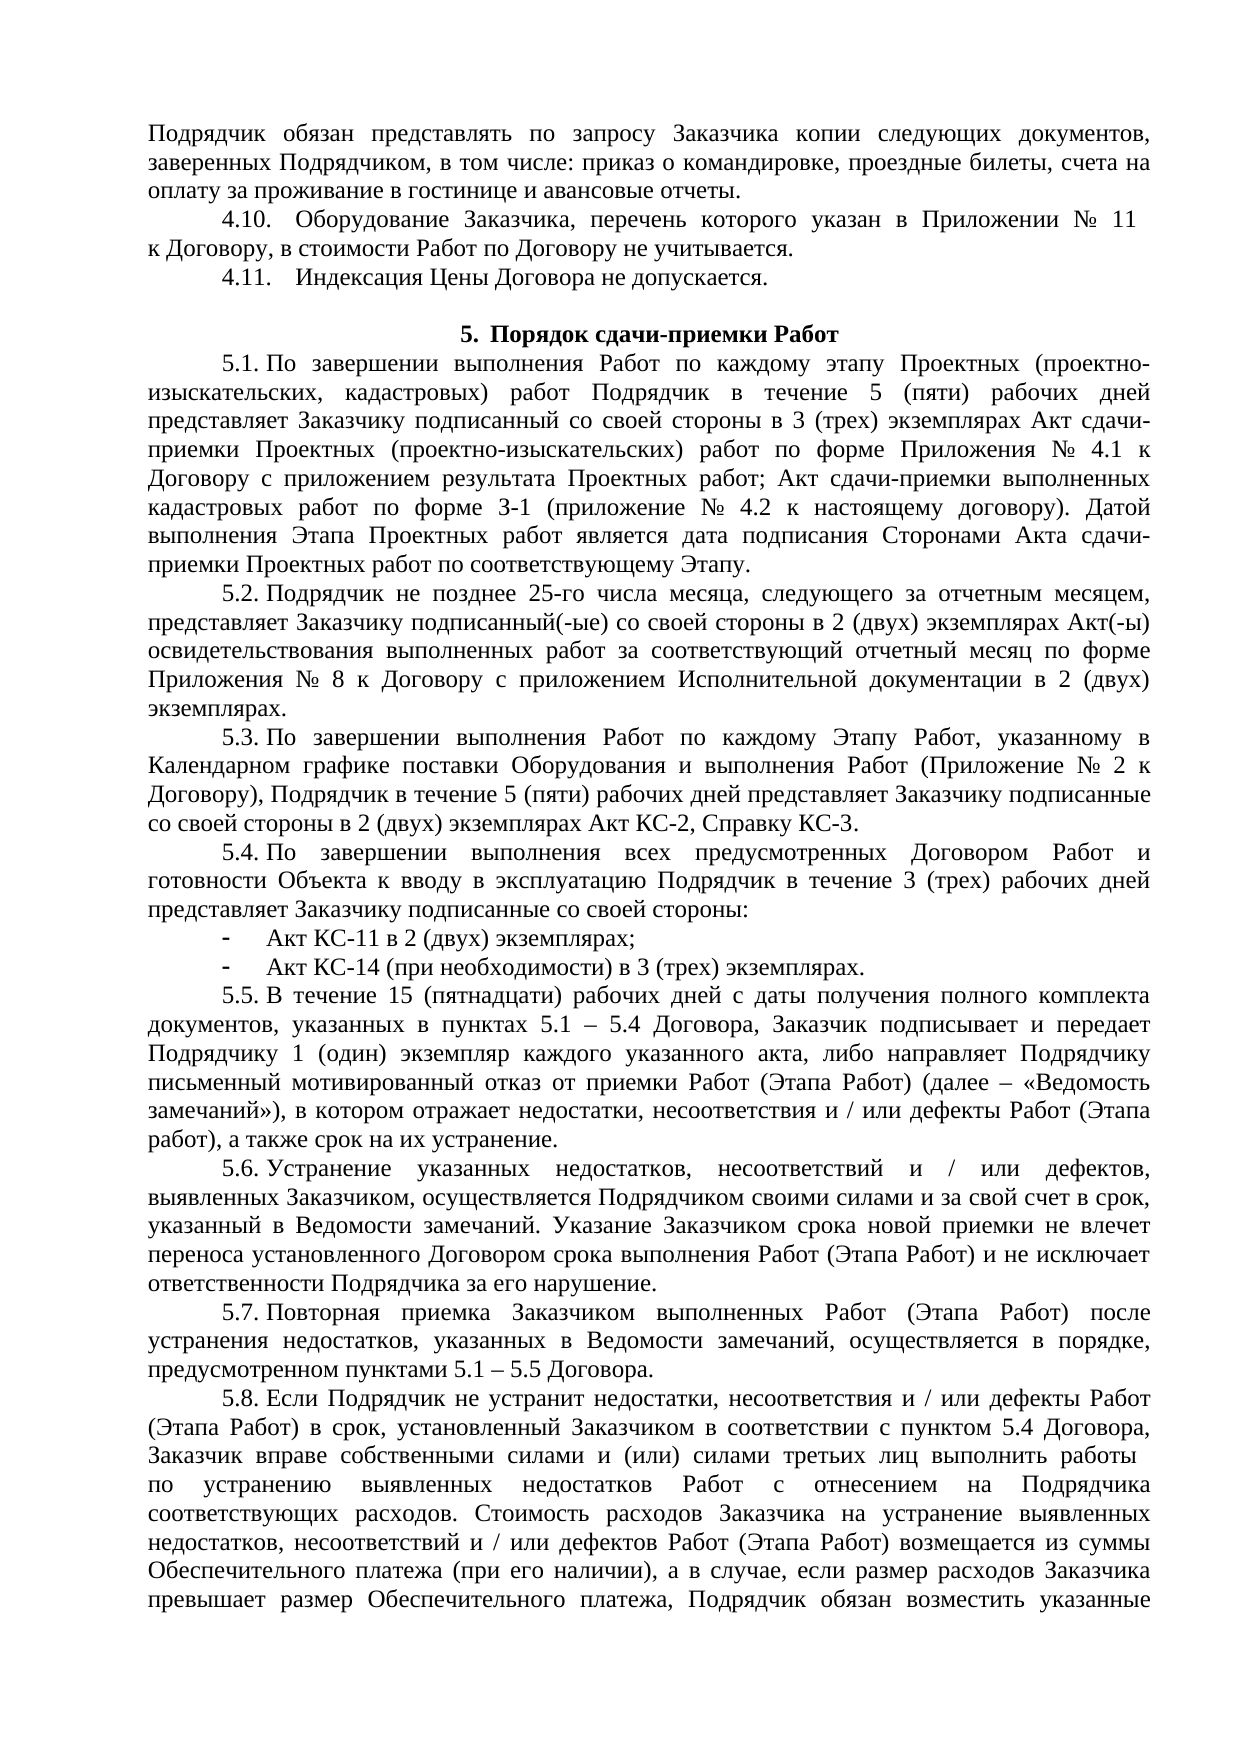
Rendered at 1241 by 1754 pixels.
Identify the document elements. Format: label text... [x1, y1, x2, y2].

list Индексация Цены Договора не допускается. [148, 262, 1152, 291]
list В течение 15 (пятнадцати) рабочих дней с даты получения полного комплекта документов, указанных в пунктах 5.1 – 5.4 Договора, Заказчик подписывает и передает Подрядчику 1 (один) экземпляр каждого указанного акта, либо направляет Подрядчику письменный мотивированный отказ от приемки Работ (Этапа Работ) (далее – «Ведомость замечаний»), в котором отражает недостатки, несоответствия и / или дефекты Работ (Этапа работ), а также срок на их устранение. [148, 981, 1152, 1153]
list Повторная приемка Заказчиком выполненных Работ (Этапа Работ) после устранения недостатков, указанных в Ведомости замечаний, осуществляется в порядке, предусмотренном пунктами 5.1 – 5.5 Договора. [148, 1297, 1152, 1383]
list По завершении выполнения Работ по каждому Этапу Работ, указанному в Календарном графике поставки Оборудования и выполнения Работ (Приложение № 2 к Договору), Подрядчик в течение 5 (пяти) рабочих дней представляет Заказчику подписанные со своей стороны в 2 (двух) экземплярах Акт КС-2, Справку КС-3. [148, 722, 1152, 837]
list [148, 1383, 1152, 1613]
list По завершении выполнения Работ по каждому этапу Проектных (проектно-изыскательских, кадастровых) работ Подрядчик в течение 5 (пяти) рабочих дней представляет Заказчику подписанный со своей стороны в 3 (трех) экземплярах Акт сдачи-приемки Проектных (проектно-изыскательских) работ по форме Приложения № 4.1 к Договору с приложением результата Проектных работ; Акт сдачи-приемки выполненных кадастровых работ по форме З-1 (приложение № 4.2 к настоящему договору). Датой выполнения Этапа Проектных работ является дата подписания Сторонами Акта сдачи-приемки Проектных работ по соответствующему Этапу. [148, 348, 1152, 578]
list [148, 118, 1152, 204]
list Акт КС-11 в 2 (двух) экземплярах; [148, 923, 1152, 952]
list Оборудование Заказчика, перечень которого указан в Приложении № 11 к Договору, в стоимости Работ по Договору не учитывается. [148, 204, 1152, 262]
list Подрядчик не позднее 25-го числа месяца, следующего за отчетным месяцем, представляет Заказчику подписанный(-ые) со своей стороны в 2 (двух) экземплярах Акт(-ы) освидетельствования выполненных работ за соответствующий отчетный месяц по форме Приложения № 8 к Договору с приложением Исполнительной документации в 2 (двух) экземплярах. [148, 578, 1152, 722]
list По завершении выполнения всех предусмотренных Договором Работ и готовности Объекта к вводу в эксплуатацию Подрядчик в течение 3 (трех) рабочих дней представляет Заказчику подписанные со своей стороны: [148, 837, 1152, 923]
list Устранение указанных недостатков, несоответствий и / или дефектов, выявленных Заказчиком, осуществляется Подрядчиком своими силами и за свой счет в срок, указанный в Ведомости замечаний. Указание Заказчиком срока новой приемки не влечет переноса установленного Договором срока выполнения Работ (Этапа Работ) и не исключает ответственности Подрядчика за его нарушение. [148, 1153, 1152, 1297]
list Акт КС-14 (при необходимости) в 3 (трех) экземплярах. [148, 952, 1152, 981]
list Порядок сдачи-приемки Работ [148, 319, 1152, 348]
